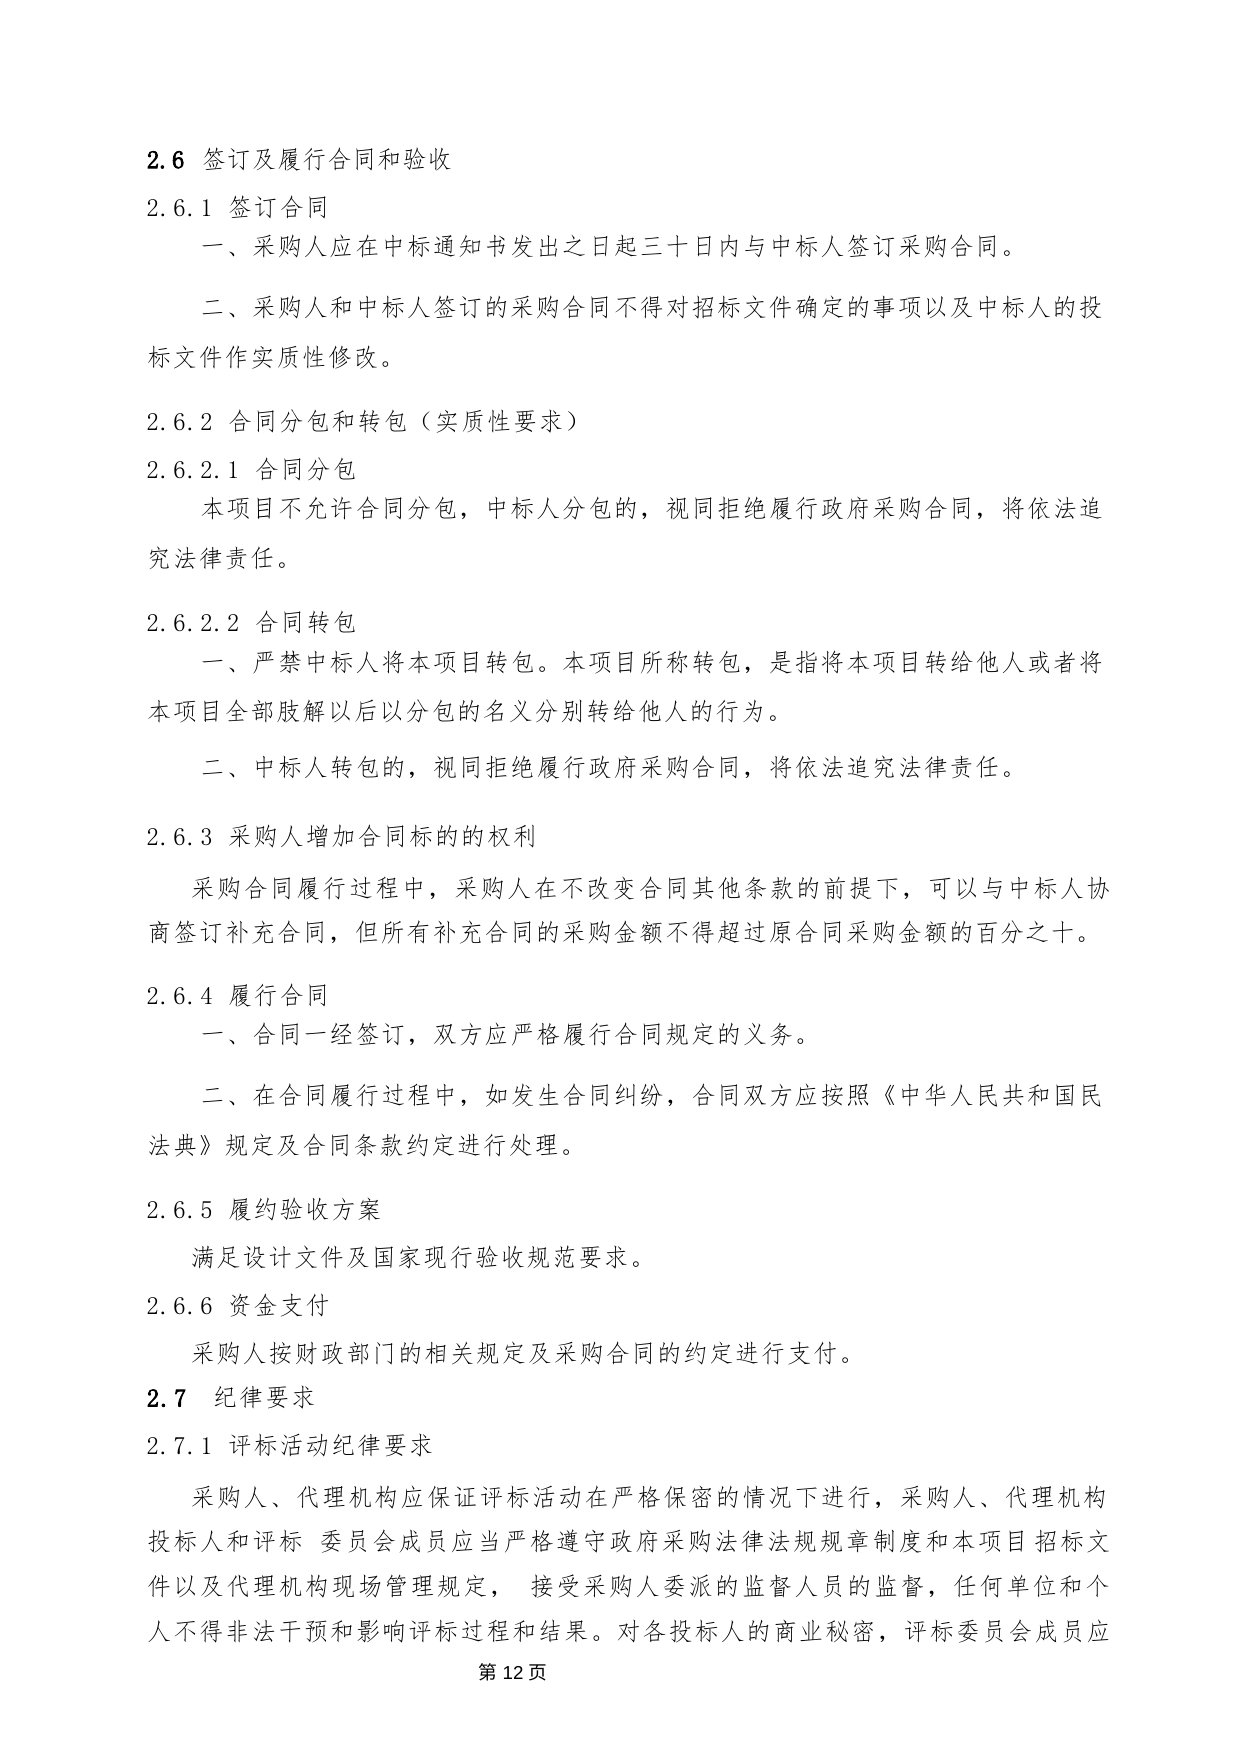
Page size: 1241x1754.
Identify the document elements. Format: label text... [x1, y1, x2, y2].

text 满足设计文件及国家现行验收规范要求。 [190, 1245, 1111, 1272]
text 2.7 纪律要求 [147, 1385, 1111, 1412]
text 二、中标人转包的，视同拒绝履行政府采购合同，将依法追究法律责任。 [146, 759, 1111, 803]
text 本项目不允许合同分包，中标人分包的，视同拒绝履行政府采购合同，将依法追究法律责任。 [146, 501, 1111, 589]
text 2.6.2 合同分包和转包（实质性要求） [146, 409, 1111, 436]
text 一、采购人应在中标通知书发出之日起三十日内与中标人签订采购合同。 [146, 238, 1111, 282]
text 2.6.4 履行合同 [146, 983, 1111, 1009]
text 一、严禁中标人将本项目转包。本项目所称转包，是指将本项目转给他人或者将本项目全部肢解以后以分包的名义分别转给他人的行为。 [146, 654, 1111, 742]
text 二、采购人和中标人签订的采购合同不得对招标文件确定的事项以及中标人的投标文件作实质性修改。 [146, 299, 1111, 388]
text 2.6.3 采购人增加合同标的的权利 [146, 824, 1111, 851]
text 2.7.1 评标活动纪律要求 [146, 1433, 1111, 1460]
text 2.6.1 签订合同 [146, 195, 1111, 221]
text 一、合同一经签订，双方应严格履行合同规定的义务。 [146, 1026, 1111, 1071]
text 2.6.2.2 合同转包 [146, 610, 1111, 637]
text 2.6.2.1 合同分包 [146, 457, 1111, 483]
text 2.6 签订及履行合同和验收 [147, 146, 1111, 173]
text 采购合同履行过程中，采购人在不改变合同其他条款的前提下，可以与中标人协商签订补充合同，但所有补充合同的采购金额不得超过原合同采购金额的百分之十。 [147, 872, 1111, 945]
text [146, 1481, 1111, 1644]
text 2.6.5 履约验收方案 [146, 1197, 1111, 1224]
text 采购人按财政部门的相关规定及采购合同的约定进行支付。 [190, 1341, 1111, 1368]
text 二、在合同履行过程中，如发生合同纠纷，合同双方应按照《中华人民共和国民法典》规定及合同条款约定进行处理。 [146, 1087, 1111, 1176]
text 2.6.6 资金支付 [146, 1293, 1111, 1320]
